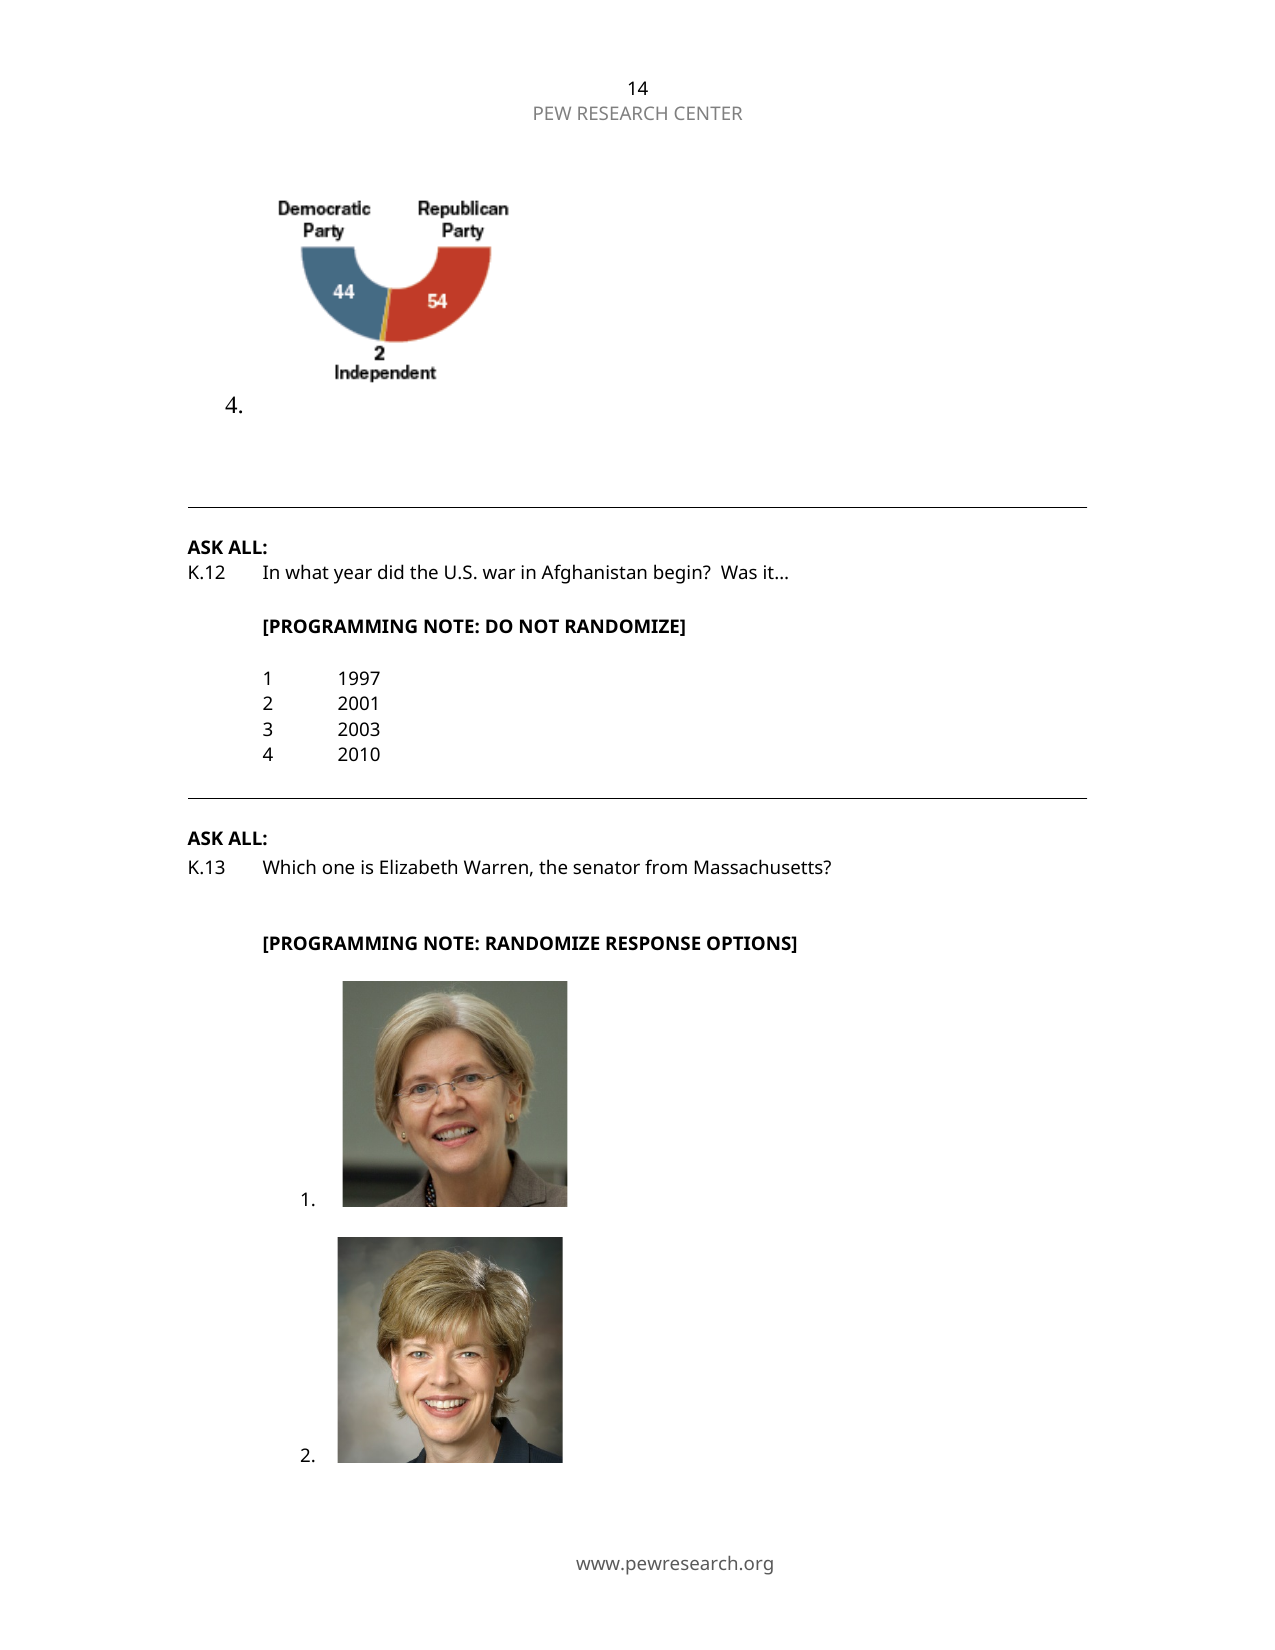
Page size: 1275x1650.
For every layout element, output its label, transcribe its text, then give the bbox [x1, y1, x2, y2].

picture [262, 150, 526, 414]
text [PROGRAMMING NOTE: RANDOMIZE RESPONSE OPTIONS] [187, 931, 1087, 956]
text 4 2010 [187, 741, 1087, 767]
text ASK ALL: [187, 534, 1087, 559]
text K.13 Which one is Elizabeth Warren, the senator from Massachusetts? [187, 854, 1087, 880]
text ASK ALL: [187, 825, 1087, 850]
picture [337, 1237, 563, 1463]
text 1 1997 [187, 665, 1087, 690]
text 2 2001 [187, 690, 1087, 716]
text 3 2003 [187, 716, 1087, 741]
picture [342, 981, 568, 1207]
text [PROGRAMMING NOTE: DO NOT RANDOMIZE] [262, 614, 1087, 639]
text K.12 In what year did the U.S. war in Afghanistan begin? Was it… [187, 559, 1087, 585]
